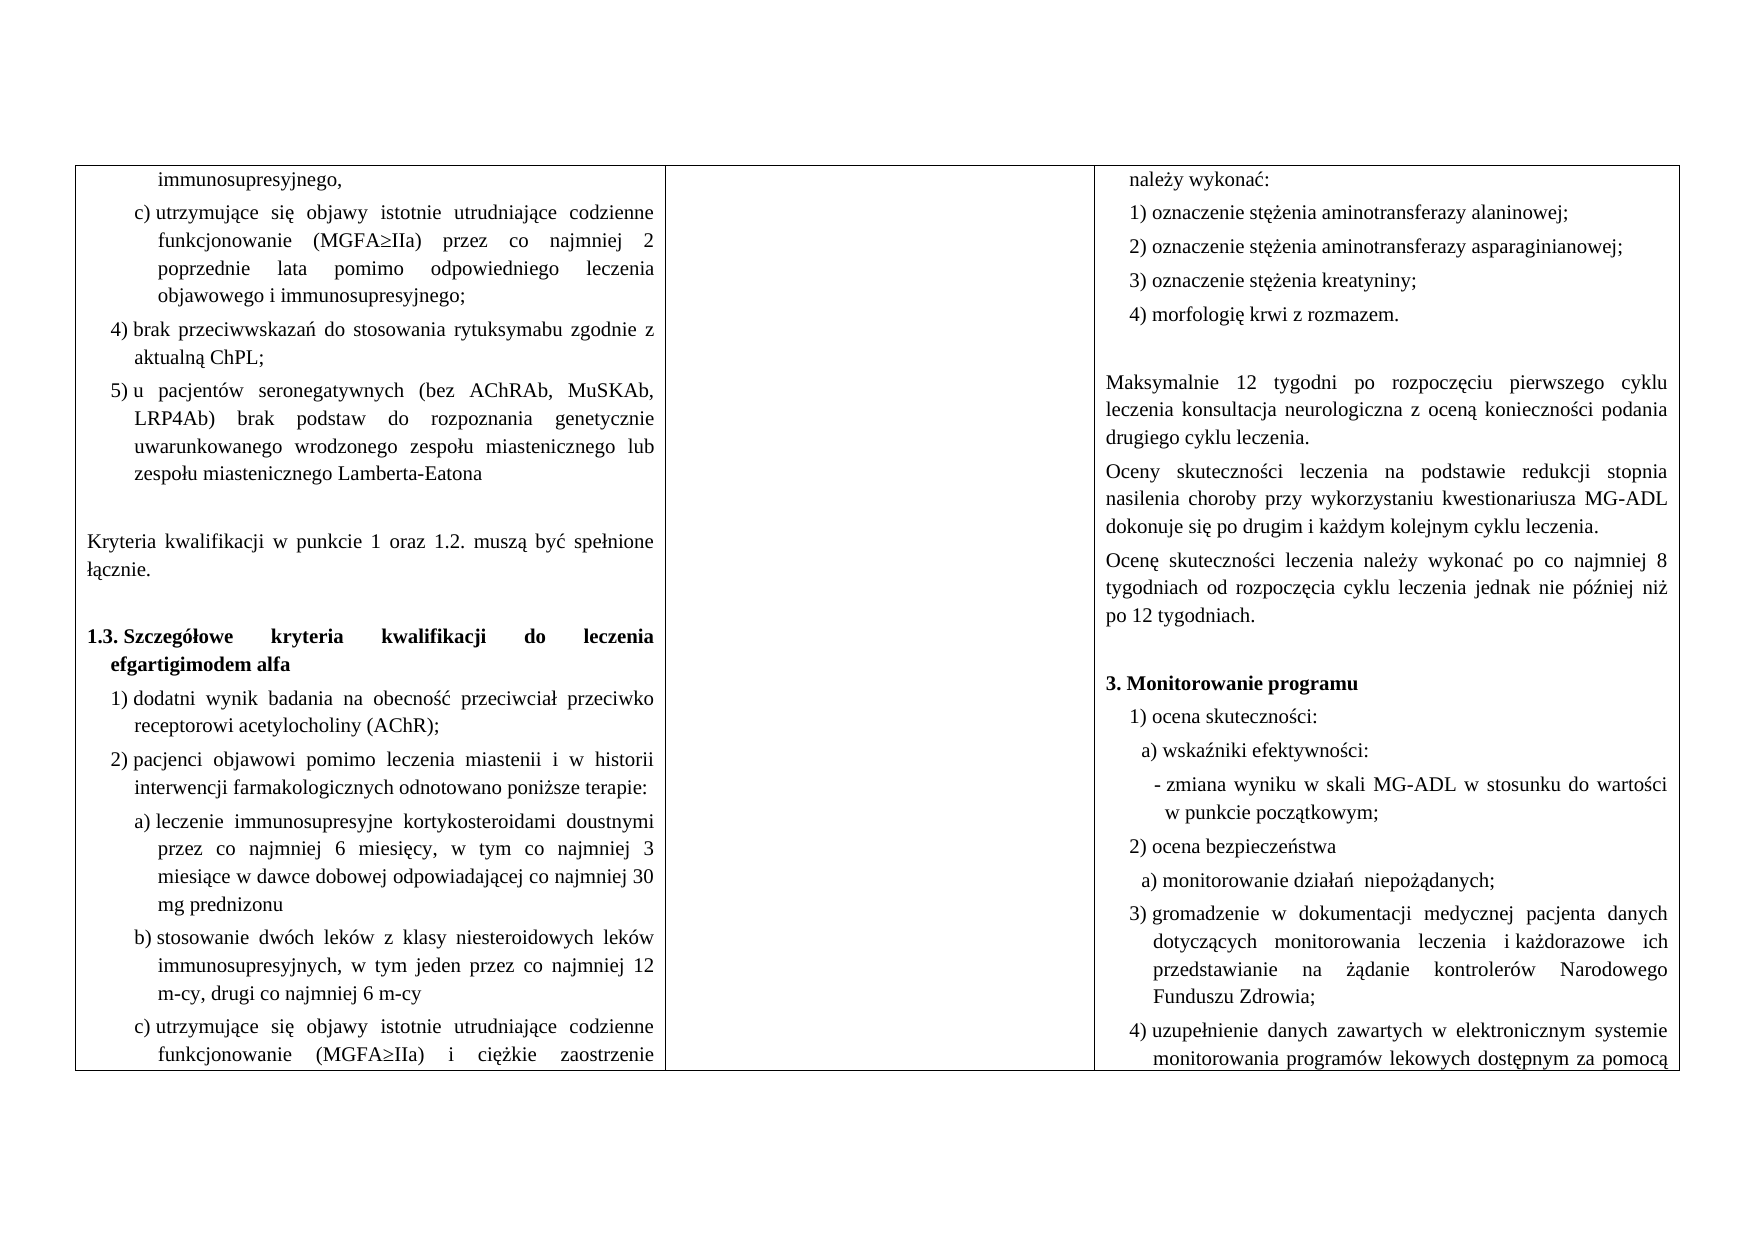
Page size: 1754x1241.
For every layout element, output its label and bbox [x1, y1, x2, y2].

table_cell [76, 166, 665, 1070]
table_cell [666, 166, 1094, 1070]
table_cell [1095, 166, 1679, 1070]
